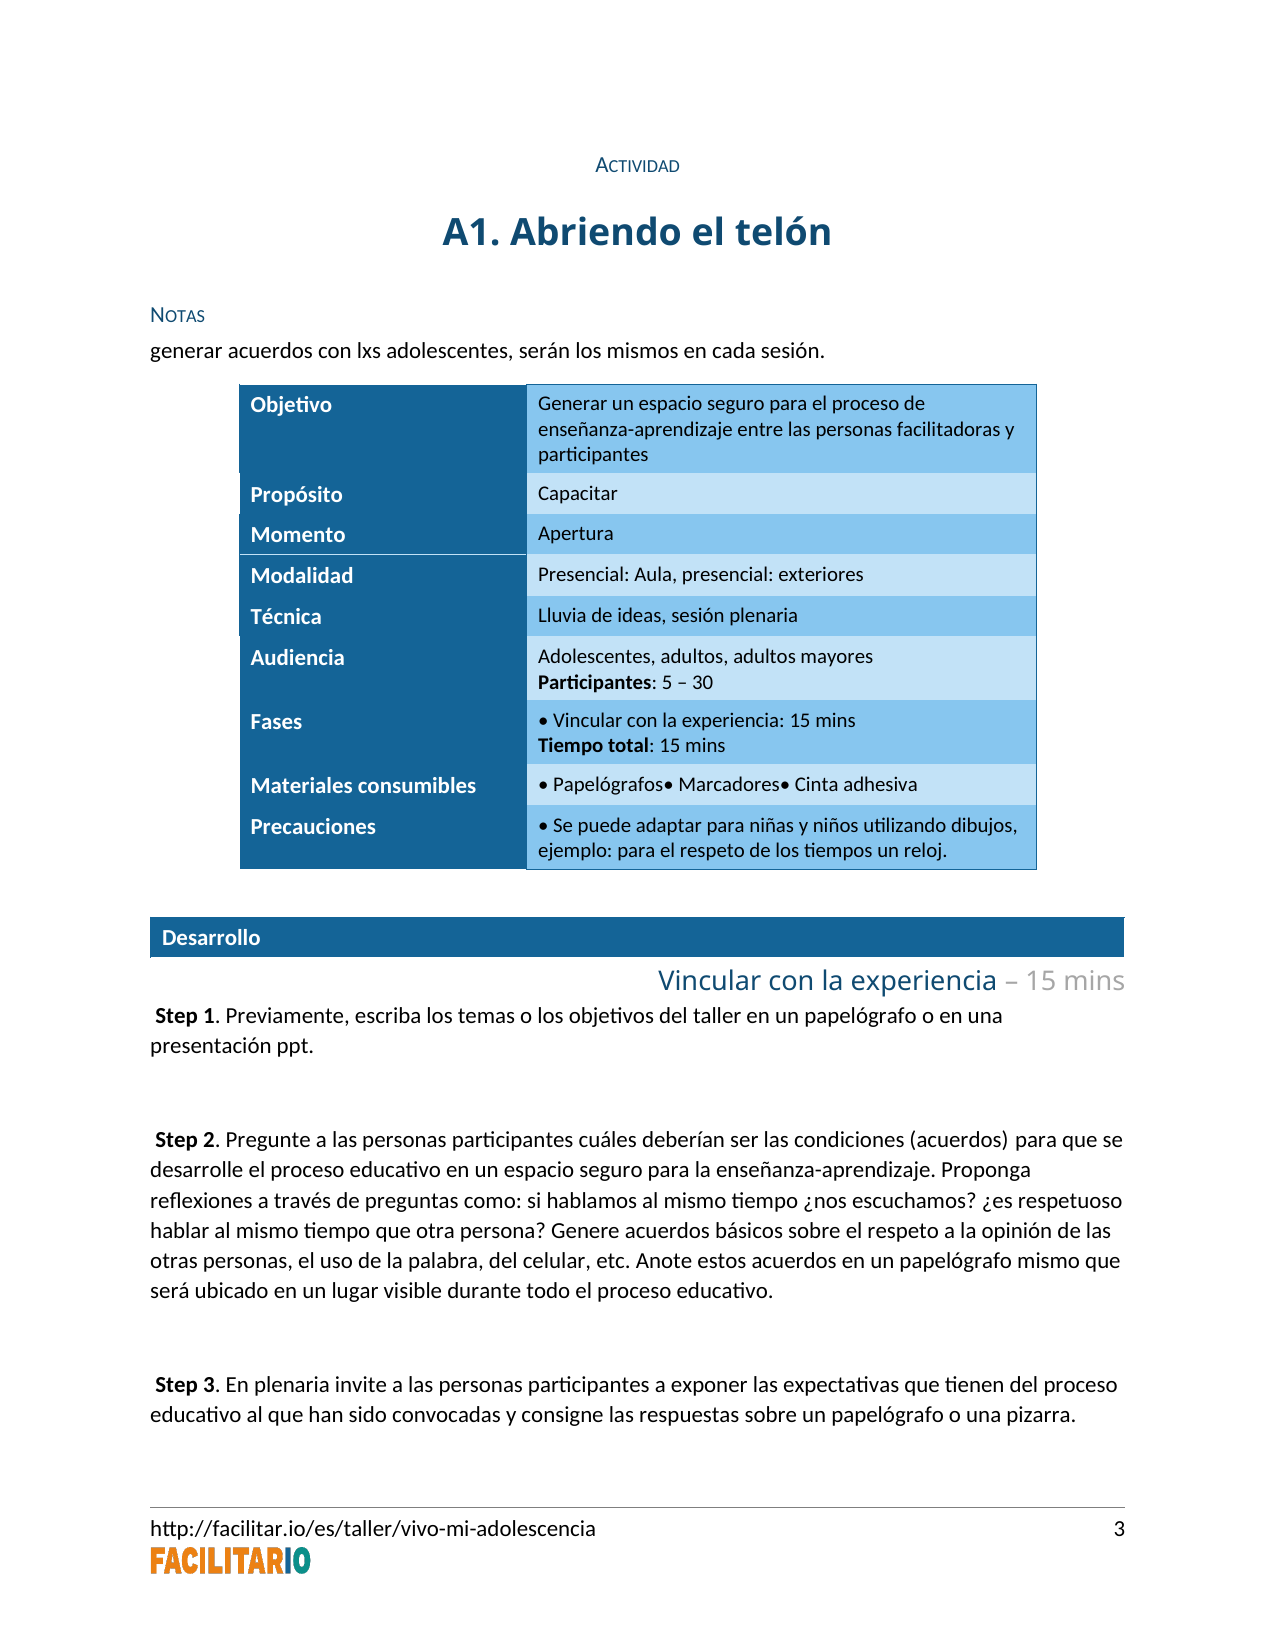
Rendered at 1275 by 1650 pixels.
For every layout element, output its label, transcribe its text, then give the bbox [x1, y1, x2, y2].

text Notas [150, 300, 1125, 328]
table_header Desarrollo [151, 918, 1124, 957]
table_cell Técnica [240, 597, 526, 636]
picture [145, 1544, 315, 1576]
table_cell • Vincular con la experiencia: 15 mins Tiempo total: 15 mins [527, 700, 1036, 764]
table_header Objetivo [240, 385, 526, 473]
table_cell Momento [240, 515, 526, 554]
text Step 3. En plenaria invite a las personas participantes a exponer las expectativas que tienen del proceso educativo al que han sido convocadas y consigne las respuestas sobre un papelógrafo o una pizarra. [150, 1370, 1125, 1428]
subtitle A1. Abriendo el telón [150, 205, 1125, 256]
table_cell Propósito [240, 474, 526, 514]
table_cell Adolescentes, adultos, adultos mayores Participantes: 5 – 30 [527, 636, 1036, 700]
table_cell Fases [240, 701, 526, 764]
table_cell Modalidad [240, 556, 526, 596]
subtitle Vincular con la experiencia – 15 mins [150, 962, 1125, 998]
table_cell Presencial: Aula, presencial: exteriores [527, 555, 1036, 596]
table_cell • Se puede adaptar para niñas y niños utilizando dibujos, ejemplo: para el respeto de los tiempos un reloj. [527, 805, 1036, 869]
table_header Generar un espacio seguro para el proceso de enseñanza-aprendizaje entre las personas facilitadoras y participantes [527, 385, 1036, 473]
text generar acuerdos con lxs adolescentes, serán los mismos en cada sesión. [150, 337, 1125, 365]
table_cell Capacitar [527, 473, 1036, 514]
table_cell Materiales consumibles [240, 765, 526, 805]
table_cell Audiencia [240, 638, 526, 700]
table_cell Apertura [527, 514, 1036, 554]
table_cell Precauciones [240, 806, 526, 869]
table_cell • Papelógrafos [527, 764, 1036, 805]
table_cell Lluvia de ideas, sesión plenaria [527, 596, 1036, 636]
text Step 1. Previamente, escriba los temas o los objetivos del taller en un papelógrafo o en una presentación ppt. [150, 1001, 1125, 1060]
text Step 2. Pregunte a las personas participantes cuáles deberían ser las condiciones (acuerdos) para que se desarrolle el proceso educativo en un espacio seguro para la enseñanza-aprendizaje. Proponga reflexiones a través de preguntas como: si hablamos al mismo tiempo ¿nos escuchamos? ¿es respetuoso hablar al mismo tiempo que otra persona? Genere acuerdos básicos sobre el respeto a la opinión de las otras personas, el uso de la palabra, del celular, etc. Anote estos acuerdos en un papelógrafo mismo que será ubicado en un lugar visible durante todo el proceso educativo. [150, 1125, 1125, 1304]
text Actividad [150, 150, 1125, 178]
